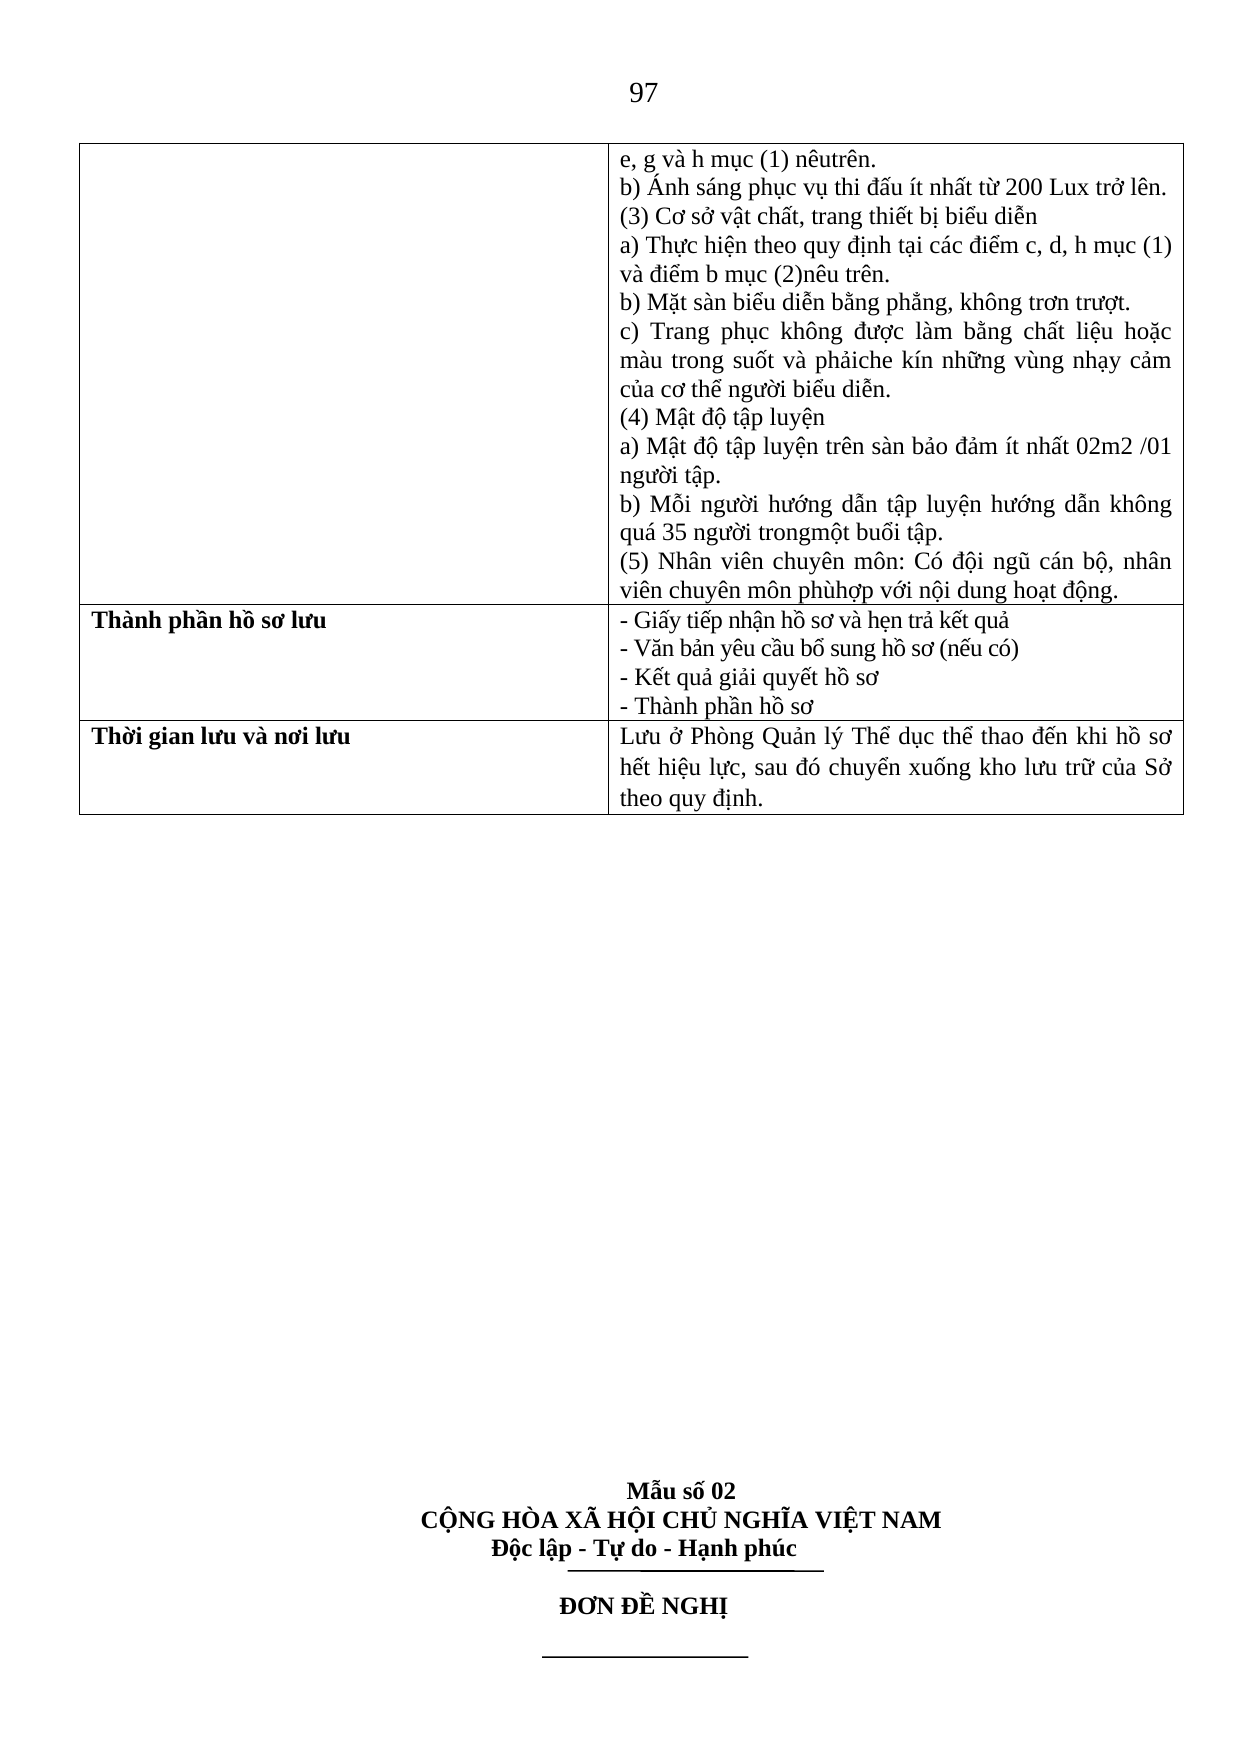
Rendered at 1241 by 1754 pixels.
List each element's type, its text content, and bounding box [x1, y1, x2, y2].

text Mẫu số 02 [153, 1476, 1134, 1505]
table_cell Lưu ở Phòng Quản lý Thể dục thể thao đến khi hồ sơ hết hiệu lực, sau đó chuyển xuống kho lưu trữ của Sở theo quy định. [609, 721, 1183, 814]
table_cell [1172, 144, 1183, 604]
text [153, 1505, 1134, 1620]
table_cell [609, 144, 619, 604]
table_cell Thời gian lưu và nơi lưu [80, 721, 608, 814]
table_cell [80, 144, 608, 604]
table_cell - Giấy tiếp nhận hồ sơ và hẹn trả kết quả - Văn bản yêu cầu bổ sung hồ sơ (nếu có) - Kết quả giải quyết hồ sơ - Thành phần hồ sơ [609, 605, 1183, 720]
table_cell Thành phần hồ sơ lưu [80, 605, 608, 720]
